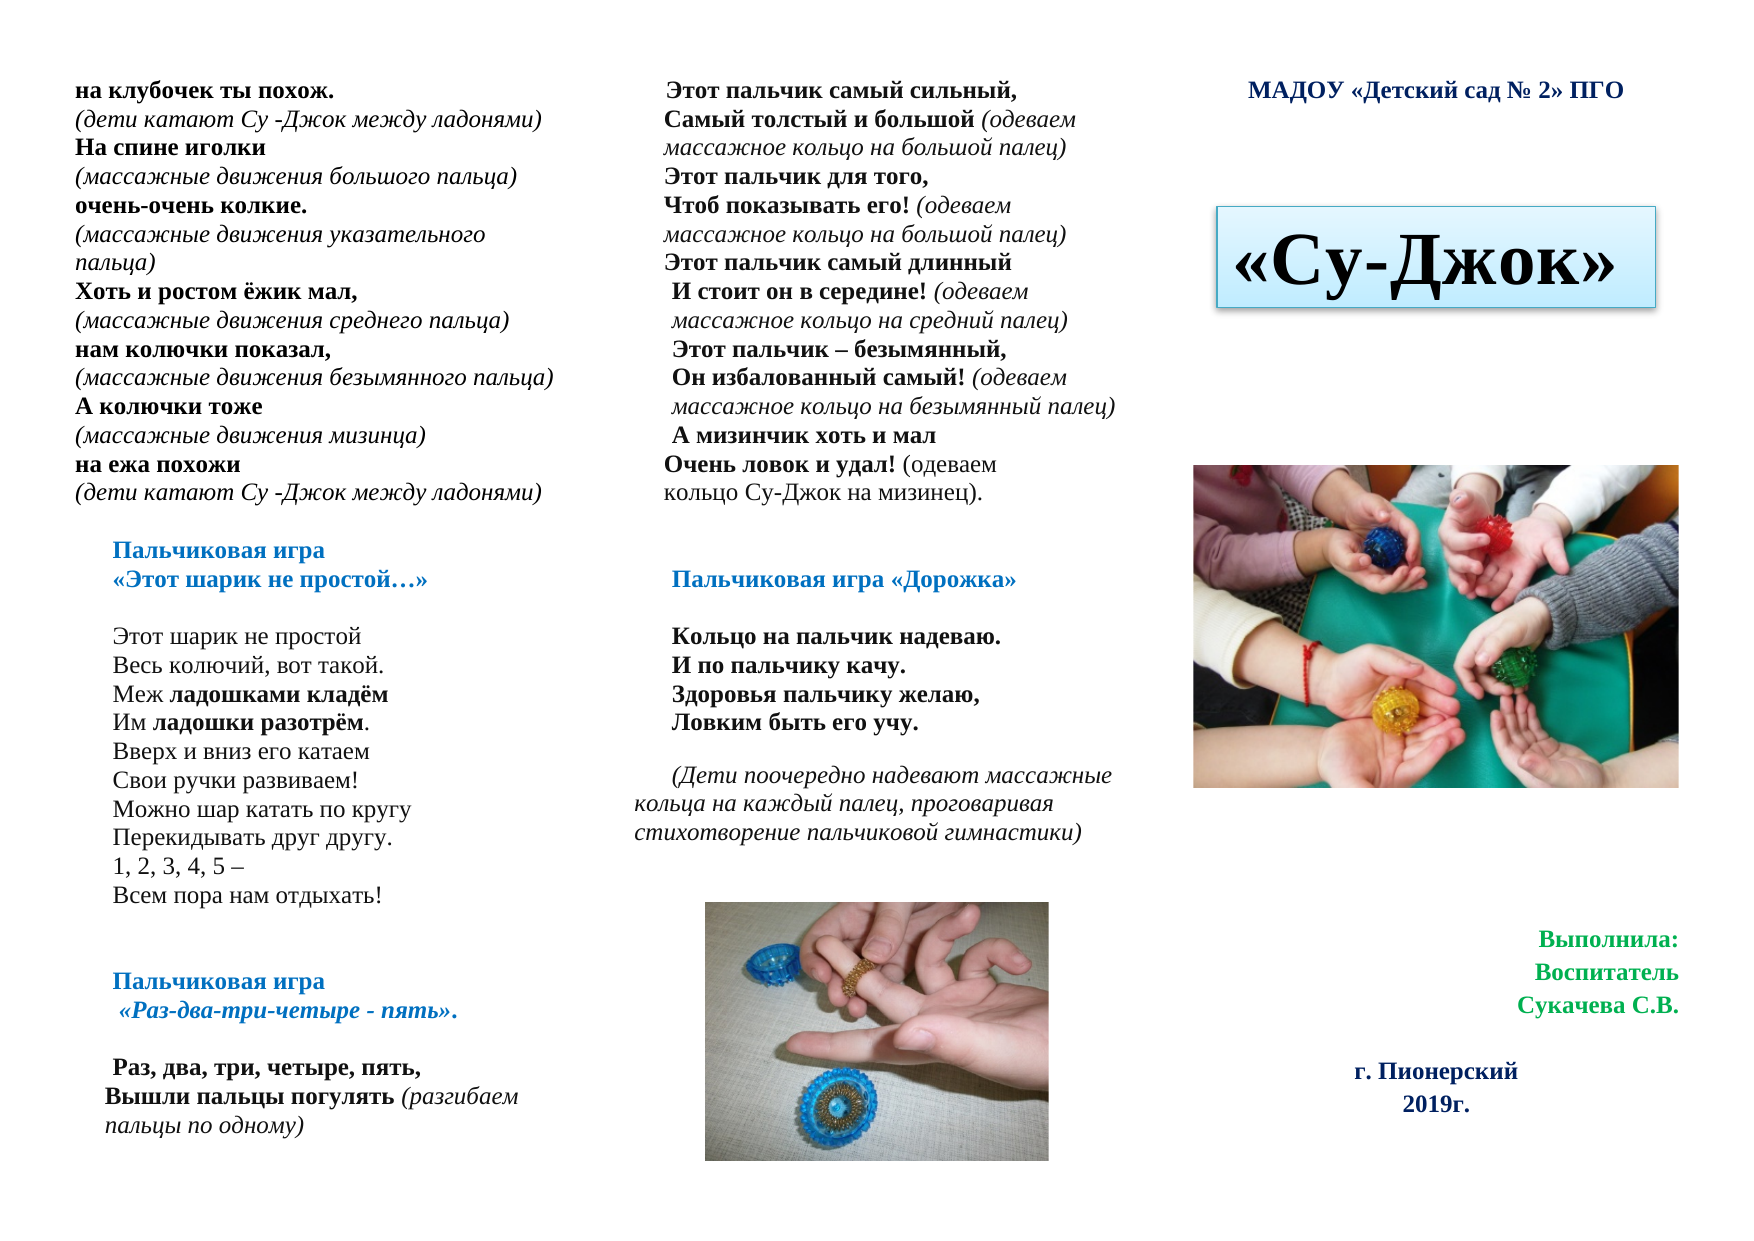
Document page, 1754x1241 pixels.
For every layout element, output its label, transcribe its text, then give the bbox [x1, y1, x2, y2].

text Пальчиковая игра «Дорожка» [634, 564, 1119, 592]
text Можно шар катать по кругу [75, 794, 560, 822]
text Этот пальчик – безымянный, [634, 334, 1119, 362]
text Выполнила: [1193, 924, 1679, 953]
picture [705, 902, 1049, 1161]
picture [1193, 465, 1679, 788]
text Самый толстый и большой (одеваем массажное кольцо на большой палец) [664, 104, 1119, 161]
text массажное кольцо на средний палец) [634, 305, 1119, 334]
text Пальчиковая игра [75, 966, 560, 995]
text массажное кольцо на безымянный палец) [634, 391, 1119, 420]
text г. Пионерский [1193, 1056, 1679, 1085]
text нам колючки показал, [75, 334, 560, 362]
text Весь колючий, вот такой. [75, 650, 560, 679]
text Воспитатель [1193, 957, 1679, 986]
text на клубочек ты похож. [75, 75, 560, 104]
text Хоть и ростом ёжик мал, [75, 276, 560, 305]
text «Раз-два-три-четыре - пять». [75, 995, 560, 1024]
text (массажные движения большого пальца) [75, 161, 560, 190]
text (массажные движения указательного пальца) [75, 219, 560, 276]
text (Дети поочередно надевают массажные кольца на каждый палец, проговаривая стихотворение пальчиковой гимнастики) [634, 760, 1119, 846]
text Чтоб показывать его! (одеваем массажное кольцо на большой палец) [664, 190, 1119, 247]
text (дети катают Су -Джок между ладонями) [75, 477, 560, 506]
text Этот пальчик для того, [664, 161, 1119, 190]
text Вверх и вниз его катаем [75, 736, 560, 765]
text Им ладошки разотрём. [75, 707, 560, 736]
text Ловким быть его учу. [634, 707, 1119, 736]
text Этот пальчик самый длинный [664, 247, 1119, 276]
text 2019г. [1193, 1089, 1679, 1118]
text Пальчиковая игра [75, 535, 560, 564]
text (массажные движения мизинца) [75, 420, 560, 449]
text «Этот шарик не простой…» [75, 564, 560, 592]
text Вышли пальцы погулять (разгибаем пальцы по одному) [104, 1081, 560, 1139]
text И по пальчику качу. [634, 650, 1119, 679]
text Всем пора нам отдыхать! [75, 880, 560, 909]
text Этот шарик не простой [75, 621, 560, 650]
text Меж ладошками кладём [75, 679, 560, 707]
text Перекидывать друг другу. [75, 822, 560, 851]
text (массажные движения среднего пальца) [75, 305, 560, 334]
text Раз, два, три, четыре, пять, [75, 1052, 560, 1081]
text Свои ручки развиваем! [75, 765, 560, 794]
text И стоит он в середине! (одеваем [634, 276, 1119, 305]
text 1, 2, 3, 4, 5 – [75, 851, 560, 880]
text А колючки тоже [75, 391, 560, 420]
text (дети катают Су -Джок между ладонями) [75, 104, 560, 132]
text На спине иголки [75, 132, 560, 161]
text Кольцо на пальчик надеваю. [634, 621, 1119, 650]
text А мизинчик хоть и мал [634, 420, 1119, 449]
text на ежа похожи [75, 449, 560, 477]
text Этот пальчик самый сильный, [634, 75, 1119, 104]
text (массажные движения безымянного пальца) [75, 362, 560, 391]
text Здоровья пальчику желаю, [634, 679, 1119, 707]
text Сукачева С.В. [1193, 990, 1679, 1019]
text Очень ловок и удал! (одеваем кольцо Су-Джок на мизинец). [664, 449, 1119, 506]
text МАДОУ «Детский сад № 2» ПГО [1193, 75, 1679, 104]
text очень-очень колкие. [75, 190, 560, 219]
text Он избалованный самый! (одеваем [634, 362, 1119, 391]
